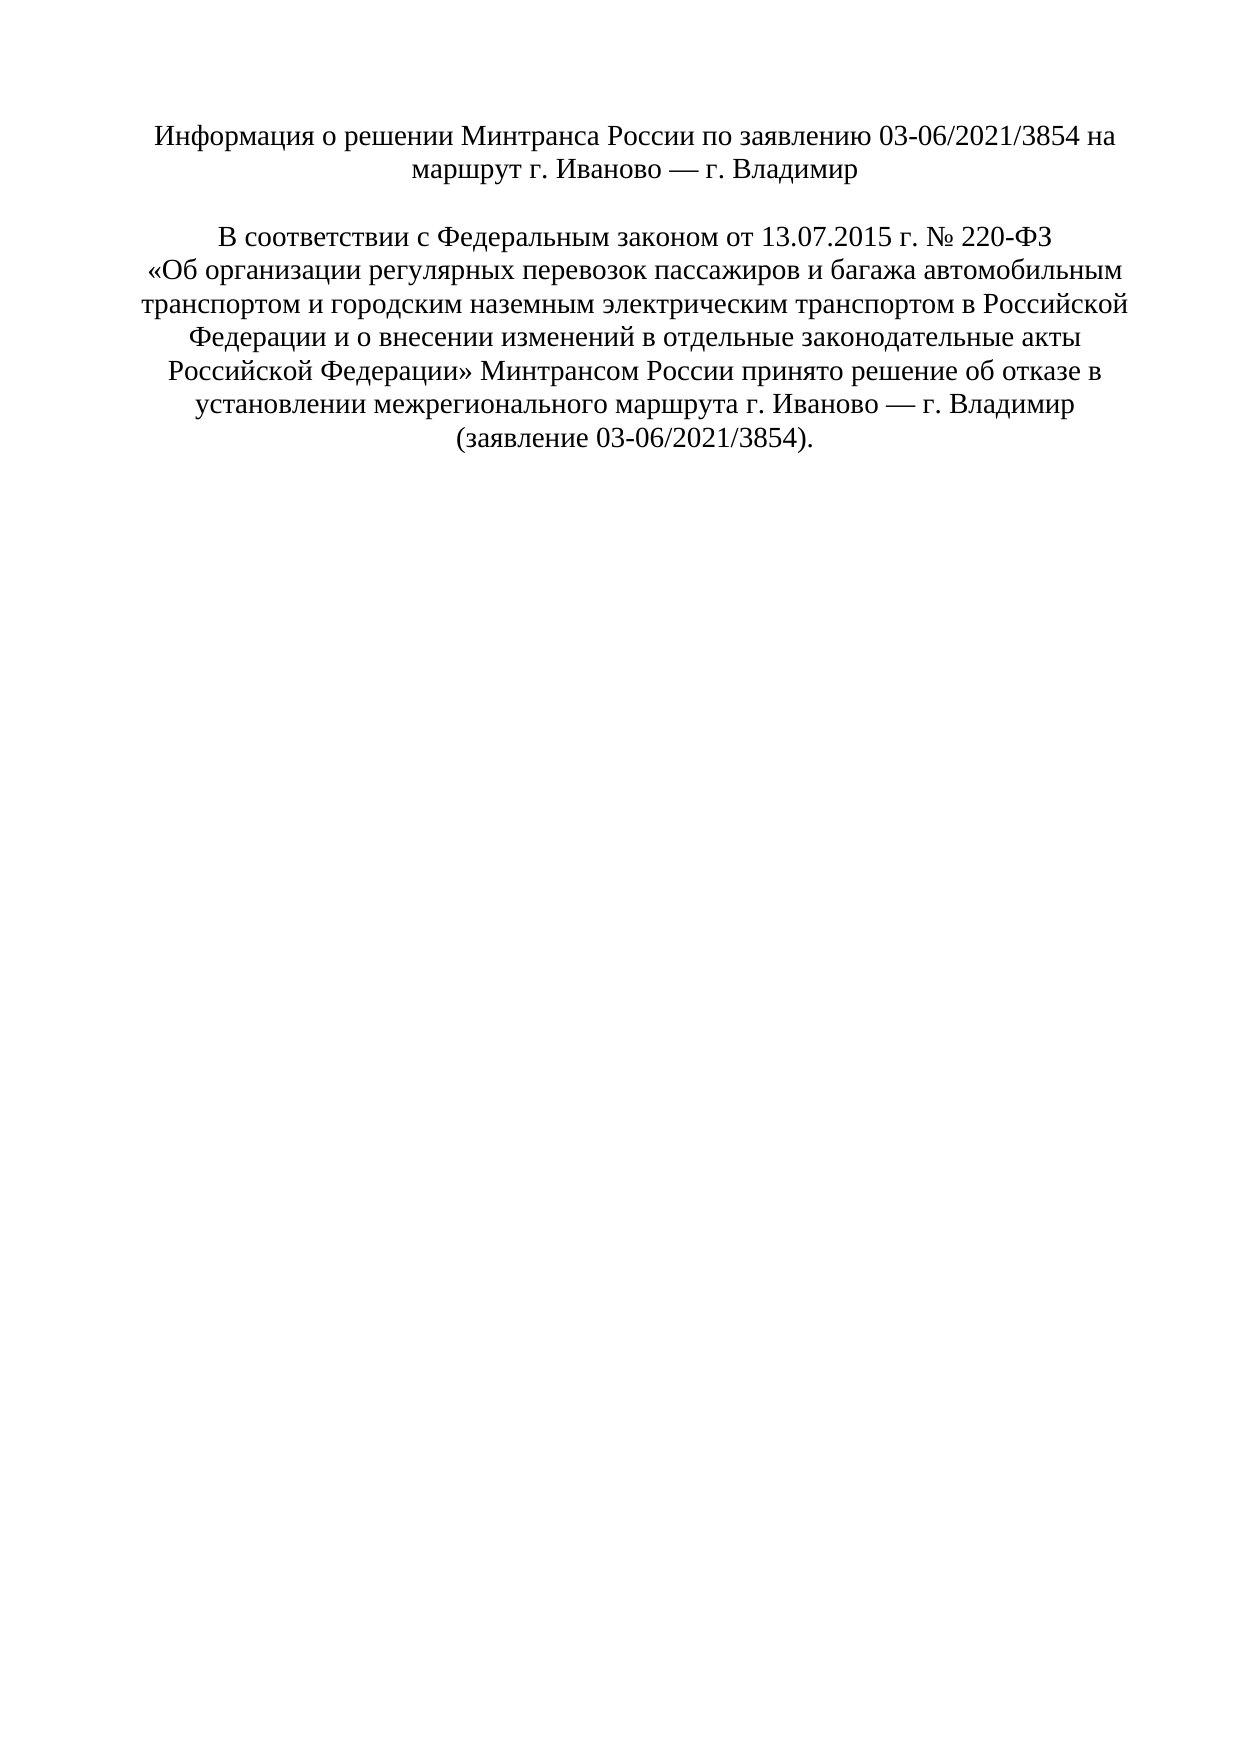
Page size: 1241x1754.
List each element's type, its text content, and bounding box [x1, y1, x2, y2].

text В соответствии с Федеральным законом от 13.07.2015 г. № 220-ФЗ «Об организации регулярных перевозок пассажиров и багажа автомобильным транспортом и городским наземным электрическим транспортом в Российской Федерации и о внесении изменений в отдельные законодательные акты Российской Федерации» Минтрансом России принято решение об отказе в установлении межрегионального маршрута г. Иваново — г. Владимир [118, 219, 1152, 420]
text (заявление 03-06/2021/3854). [118, 420, 1152, 453]
text Информация о решении Минтранса России по заявлению 03-06/2021/3854 на маршрут г. Иваново — г. Владимир [118, 118, 1152, 185]
